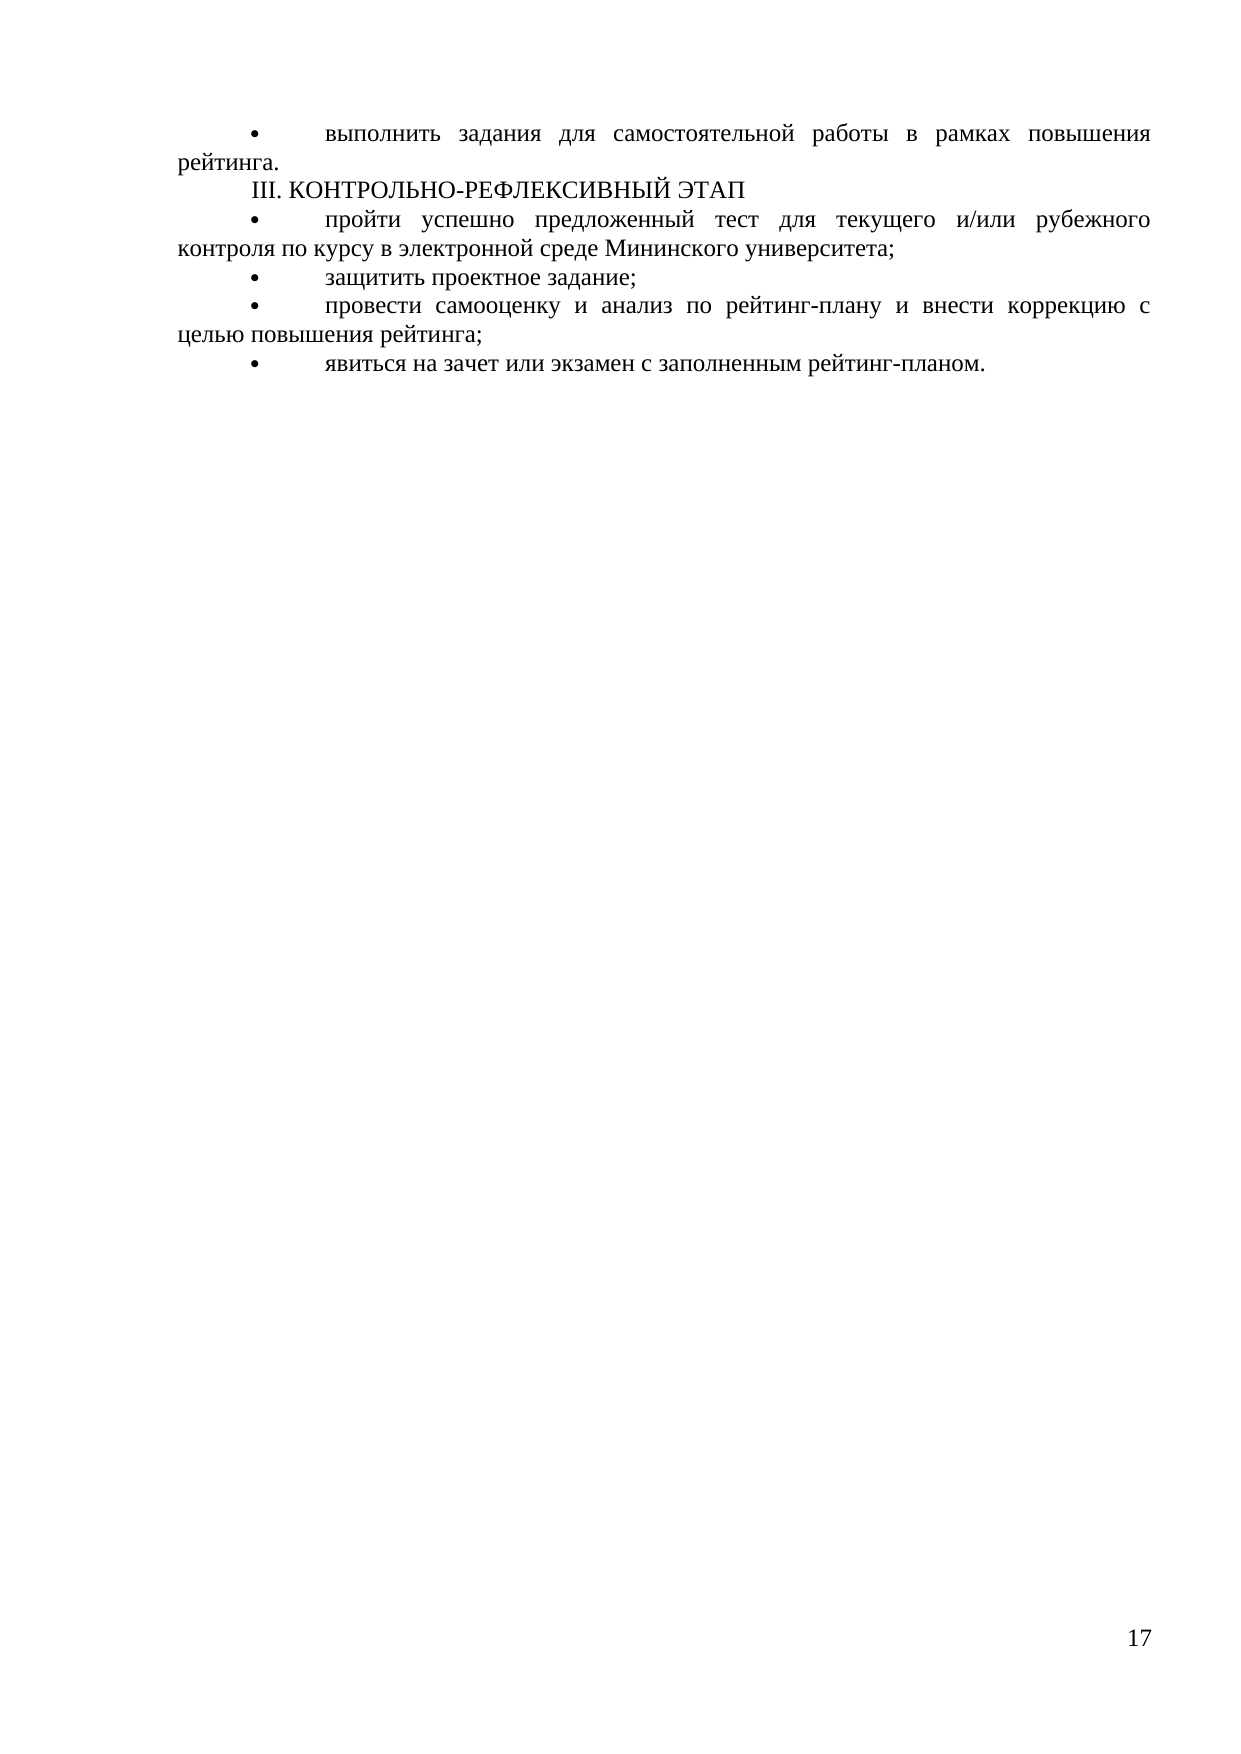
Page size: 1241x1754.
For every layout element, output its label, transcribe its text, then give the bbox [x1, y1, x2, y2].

list защитить проектное задание; [177, 262, 1152, 291]
list выполнить задания для самостоятельной работы в рамках повышения рейтинга. [177, 118, 1152, 176]
list провести самооценку и анализ по рейтинг-плану и внести коррекцию с целью повышения рейтинга; [177, 291, 1152, 348]
list явиться на зачет или экзамен с заполненным рейтинг-планом. [177, 348, 1152, 377]
text III. КОНТРОЛЬНО-РЕФЛЕКСИВНЫЙ ЭТАП [177, 176, 1152, 204]
list пройти успешно предложенный тест для текущего и/или рубежного контроля по курсу в электронной среде Мининского университета; [177, 204, 1152, 262]
